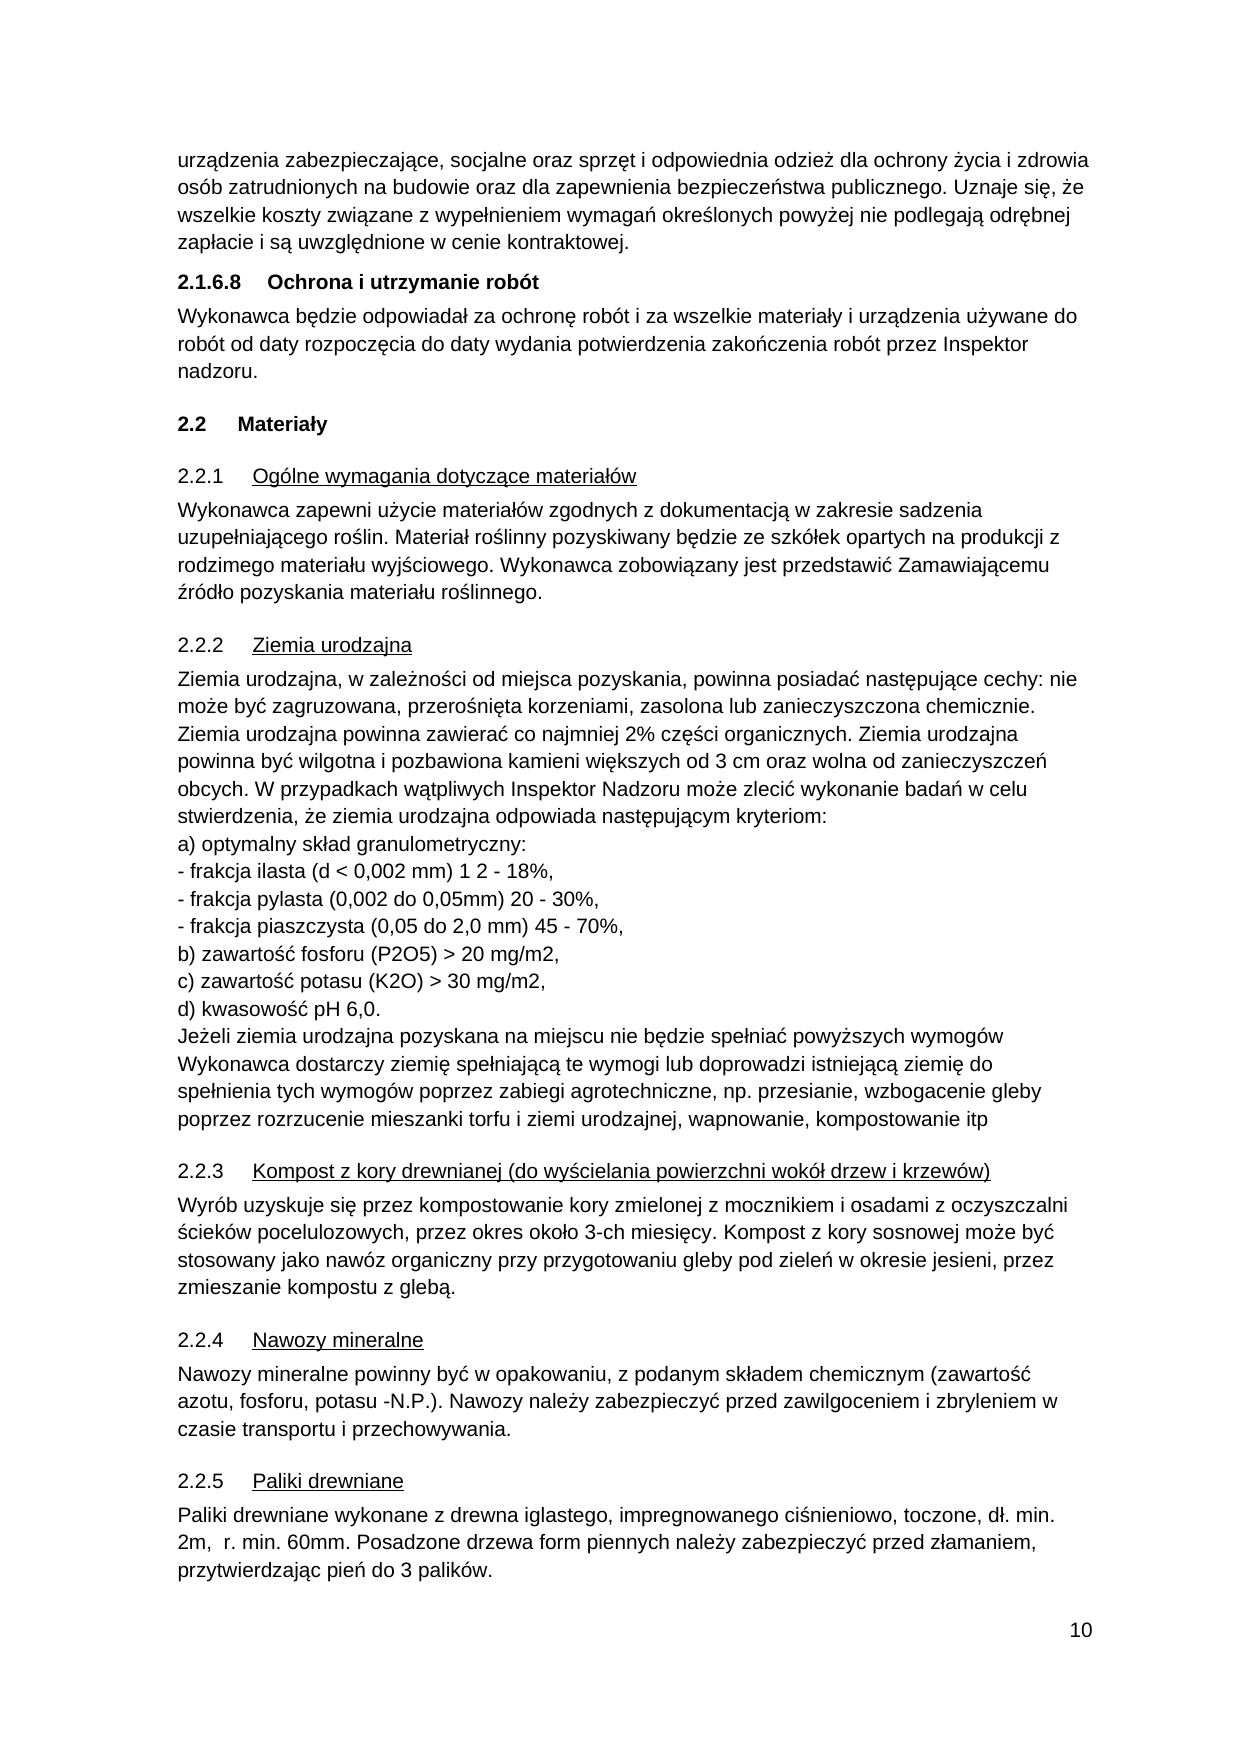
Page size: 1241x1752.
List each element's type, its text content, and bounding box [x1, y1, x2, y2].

list Kompost z kory drewnianej (do wyścielania powierzchni wokół drzew i krzewów) [177, 1159, 1092, 1183]
text Wyrób uzyskuje się przez kompostowanie kory zmielonej z mocznikiem i osadami z oczyszczalni ścieków pocelulozowych, przez okres około 3-ch miesięcy. Kompost z kory sosnowej może być stosowany jako nawóz organiczny przy przygotowaniu gleby pod zieleń w okresie jesieni, przez zmieszanie kompostu z glebą. [177, 1193, 1092, 1299]
text b) zawartość fosforu (P2O5) > 20 mg/m2, [177, 941, 1092, 965]
text Jeżeli ziemia urodzajna pozyskana na miejscu nie będzie spełniać powyższych wymogów Wykonawca dostarczy ziemię spełniającą te wymogi lub doprowadzi istniejącą ziemię do spełnienia tych wymogów poprzez zabiegi agrotechniczne, np. przesianie, wzbogacenie gleby poprzez rozrzucenie mieszanki torfu i ziemi urodzajnej, wapnowanie, kompostowanie itp [177, 1024, 1092, 1130]
text a) optymalny skład granulometryczny: [177, 831, 1092, 855]
text Wykonawca zapewni użycie materiałów zgodnych z dokumentacją w zakresie sadzenia uzupełniającego roślin. Materiał roślinny pozyskiwany będzie ze szkółek opartych na produkcji z rodzimego materiału wyjściowego. Wykonawca zobowiązany jest przedstawić Zamawiającemu źródło pozyskania materiału roślinnego. [177, 498, 1092, 604]
list Paliki drewniane [177, 1469, 1092, 1493]
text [177, 148, 1092, 254]
text Nawozy mineralne powinny być w opakowaniu, z podanym składem chemicznym (zawartość azotu, fosforu, potasu -N.P.). Nawozy należy zabezpieczyć przed zawilgoceniem i zbryleniem w czasie transportu i przechowywania. [177, 1361, 1092, 1440]
list Ziemia urodzajna [177, 633, 1092, 657]
text c) zawartość potasu (K2O) > 30 mg/m2, [177, 969, 1092, 993]
list Materiały [177, 411, 1092, 435]
subtitle Ochrona i utrzymanie robót [177, 270, 1092, 294]
list Nawozy mineralne [177, 1328, 1092, 1352]
text d) kwasowość pH 6,0. [177, 996, 1092, 1020]
list Ogólne wymagania dotyczące materiałów [177, 464, 1092, 488]
text Paliki drewniane wykonane z drewna iglastego, impregnowanego ciśnieniowo, toczone, dł. min. 2m, r. min. 60mm. Posadzone drzewa form piennych należy zabezpieczyć przed złamaniem, przytwierdzając pień do 3 palików. [177, 1503, 1092, 1582]
text - frakcja ilasta (d < 0,002 mm) 1 2 - 18%, [177, 859, 1092, 883]
text - frakcja piaszczysta (0,05 do 2,0 mm) 45 - 70%, [177, 914, 1092, 938]
text - frakcja pylasta (0,002 do 0,05mm) 20 - 30%, [177, 886, 1092, 910]
text Ziemia urodzajna, w zależności od miejsca pozyskania, powinna posiadać następujące cechy: nie może być zagruzowana, przerośnięta korzeniami, zasolona lub zanieczyszczona chemicznie. Ziemia urodzajna powinna zawierać co najmniej 2% części organicznych. Ziemia urodzajna powinna być wilgotna i pozbawiona kamieni większych od 3 cm oraz wolna od zanieczyszczeń obcych. W przypadkach wątpliwych Inspektor Nadzoru może zlecić wykonanie badań w celu stwierdzenia, że ziemia urodzajna odpowiada następującym kryteriom: [177, 666, 1092, 828]
text Wykonawca będzie odpowiadał za ochronę robót i za wszelkie materiały i urządzenia używane do robót od daty rozpoczęcia do daty wydania potwierdzenia zakończenia robót przez Inspektor nadzoru. [177, 304, 1092, 383]
